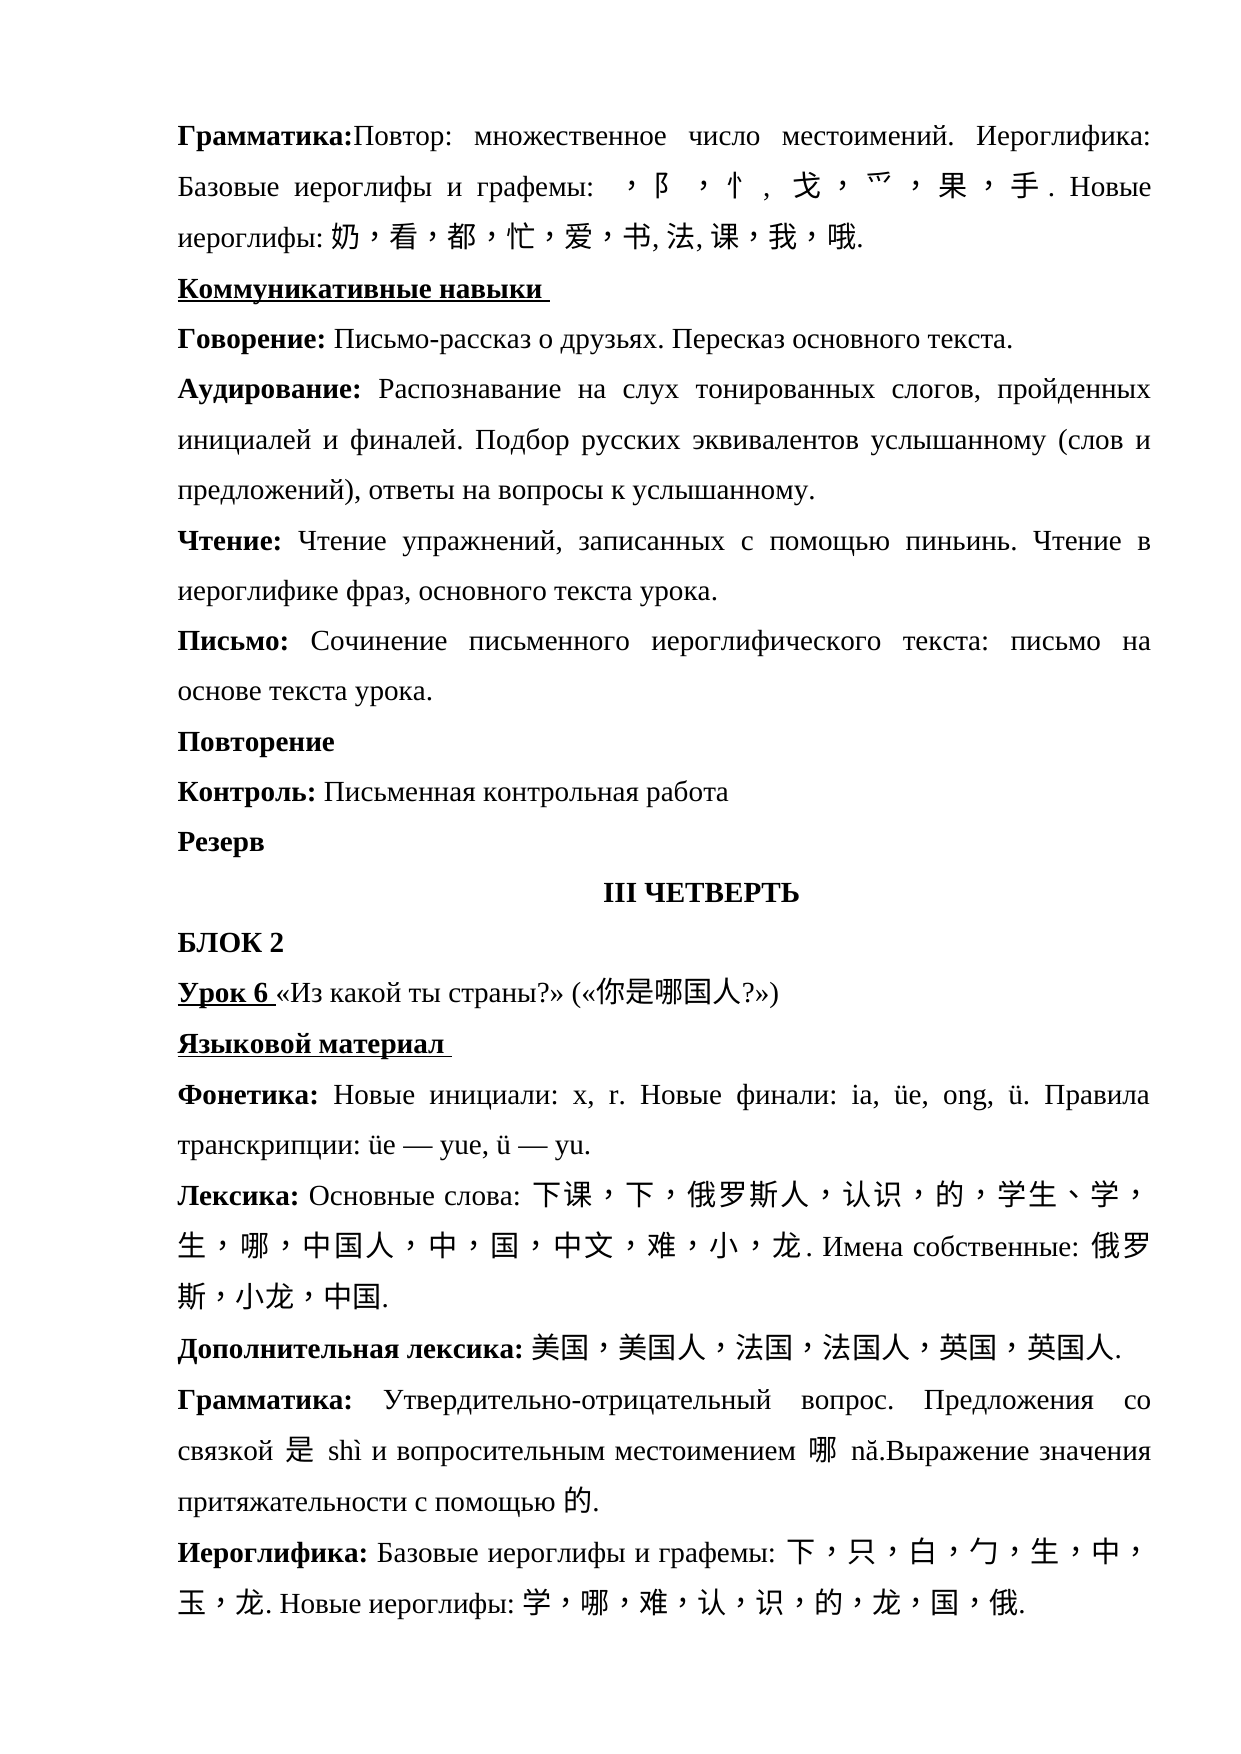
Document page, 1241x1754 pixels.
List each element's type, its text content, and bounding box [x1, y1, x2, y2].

text Коммуникативные навыки [177, 271, 1152, 304]
text Дополнительная лексика: 美国，美国人，法国，法国人，英国，英国人. [177, 1331, 1152, 1365]
text Повторение [177, 724, 1152, 757]
text Письмо: Сочинение письменного иероглифического текста: письмо на основе текста урока. [177, 623, 1152, 707]
text Грамматика:Повтор: множественное число местоимений. Иероглифика: Базовые иероглифы и графемы: ，阝，忄, 戈，爫，果，手. Новые иероглифы: 奶，看，都，忙，爱，书, 法, 课，我，哦. [177, 118, 1152, 254]
text БЛОК 2 [177, 925, 1152, 959]
text III ЧЕТВЕРТЬ [177, 875, 1152, 908]
text Грамматика: Утвердительно-отрицательный вопрос. Предложения со связкой 是 shì и вопросительным местоимением 哪 nă.Выражение значения притяжательности с помощью 的. [177, 1382, 1152, 1518]
text Фонетика: Новые инициали: x, r. Новые финали: ia, üe, ong, ü. Правила транскрипции: üe — yue, ü — yu. [177, 1077, 1152, 1161]
text Лексика: Основные слова: 下课，下，俄罗斯人，认识，的，学生、学，生，哪，中国人，中，国，中文，难，小，龙. Имена собственные: 俄罗斯，小龙，中国. [177, 1178, 1152, 1314]
text Чтение: Чтение упражнений, записанных с помощью пиньинь. Чтение в иероглифике фраз, основного текста урока. [177, 523, 1152, 606]
text Аудирование: Распознавание на слух тонированных слогов, пройденных инициалей и финалей. Подбор русских эквивалентов услышанному (слов и предложений), ответы на вопросы к услышанному. [177, 372, 1152, 506]
text Резерв [177, 824, 1152, 858]
text Говорение: Письмо-рассказ о друзьях. Пересказ основного текста. [177, 321, 1152, 355]
text Иероглифика: Базовые иероглифы и графемы: 下，只，白，勹，生，中，玉，龙. Новые иероглифы: 学，哪，难，认，识，的，龙，国，俄. [177, 1535, 1152, 1621]
text Урок 6 «Из какой ты страны?» («你是哪国人?») [177, 975, 1152, 1009]
text Контроль: Письменная контрольная работа [177, 774, 1152, 808]
text Языковой материал [177, 1027, 1152, 1060]
